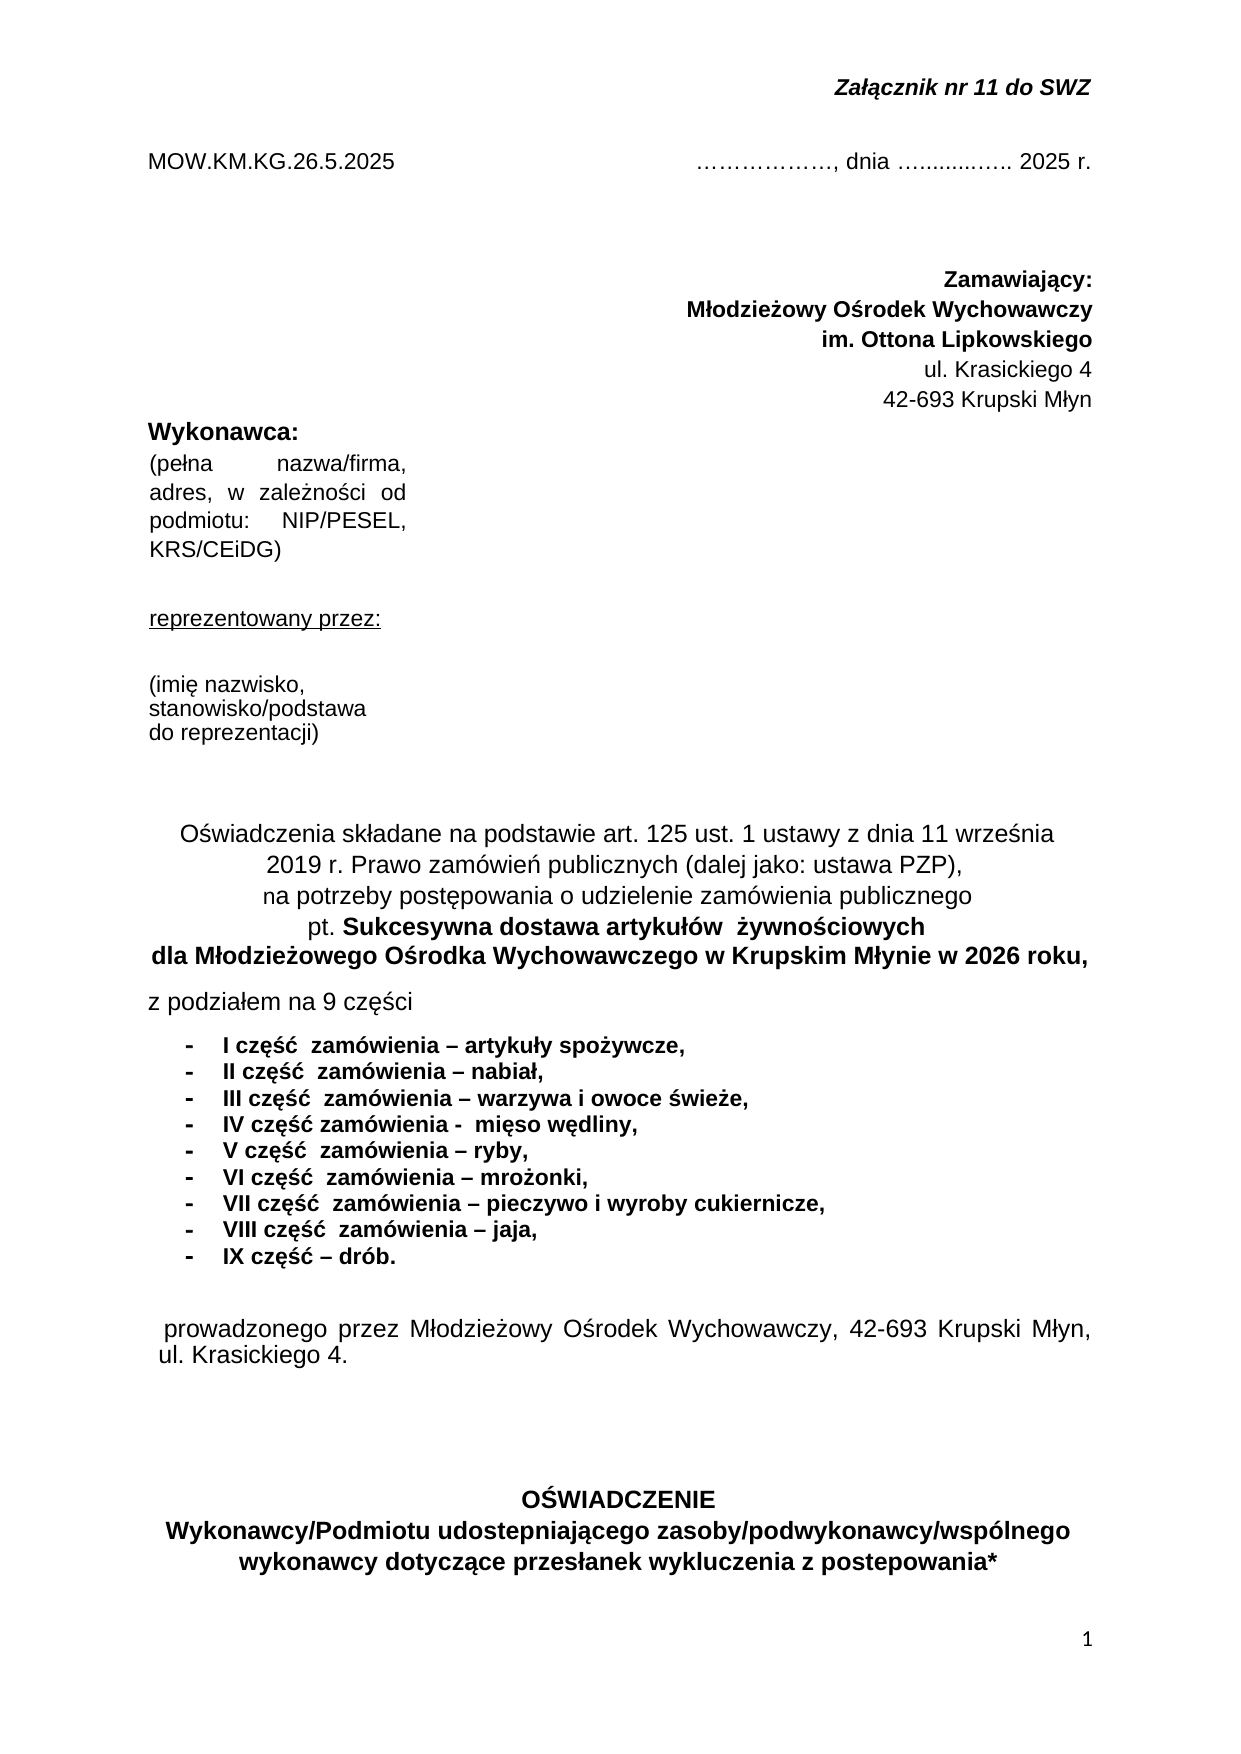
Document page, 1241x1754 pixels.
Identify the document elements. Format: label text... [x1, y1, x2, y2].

text prowadzonego przez Młodzieżowy Ośrodek Wychowawczy, 42-693 Krupski Młyn, ul. Krasickiego 4. [158, 1316, 1093, 1369]
list VI część zamówienia – mrożonki, [185, 1164, 1093, 1190]
list IX część – drób. [185, 1243, 1093, 1269]
text (pełna nazwa/firma, adres, w zależności od podmiotu: NIP/PESEL, KRS/CEiDG) [149, 449, 406, 563]
text Wykonawca: [148, 417, 1093, 445]
text MOW.KM.KG.26.5.2025 ………………, dnia ….........….. 2025 r. [148, 148, 1092, 203]
list I część zamówienia – artykuły spożywcze, [185, 1032, 1093, 1058]
text ul. Krasickiego 4 [148, 356, 1093, 382]
text Młodzieżowy Ośrodek Wychowawczy [148, 296, 1093, 322]
list V część zamówienia – ryby, [185, 1137, 1093, 1164]
list IV część zamówienia - mięso wędliny, [185, 1111, 1093, 1137]
text Wykonawcy/Podmiotu udostepniającego zasoby/podwykonawcy/wspólnego wykonawcy dotyczące przesłanek wykluczenia z postepowania* [148, 1516, 1089, 1576]
list III część zamówienia – warzywa i owoce świeże, [185, 1084, 1093, 1111]
text 42-693 Krupski Młyn [148, 386, 1093, 413]
list II część zamówienia – nabiał, [185, 1058, 1093, 1084]
text (imię nazwisko, stanowisko/podstawa do reprezentacji) [148, 673, 366, 745]
text Oświadczenia składane na podstawie art. 125 ust. 1 ustawy z dnia 11 września 2019 r. Prawo zamówień publicznych (dalej jako: ustawa PZP), na potrzeby postępowania o udzielenie zamówienia publicznego [149, 819, 1086, 910]
text reprezentowany przez: [149, 605, 406, 631]
text Zamawiający: [516, 266, 1093, 292]
text im. Ottona Lipkowskiego [148, 326, 1093, 352]
text z podziałem na 9 części [148, 986, 1093, 1015]
list VII część zamówienia – pieczywo i wyroby cukiernicze, [185, 1190, 1093, 1216]
text OŚWIADCZENIE [148, 1485, 1089, 1514]
text pt. Sukcesywna dostawa artykułów żywnościowych dla Młodzieżowego Ośrodka Wychowawczego w Krupskim Młynie w 2026 roku, [148, 912, 1093, 970]
list VIII część zamówienia – jaja, [185, 1216, 1093, 1243]
